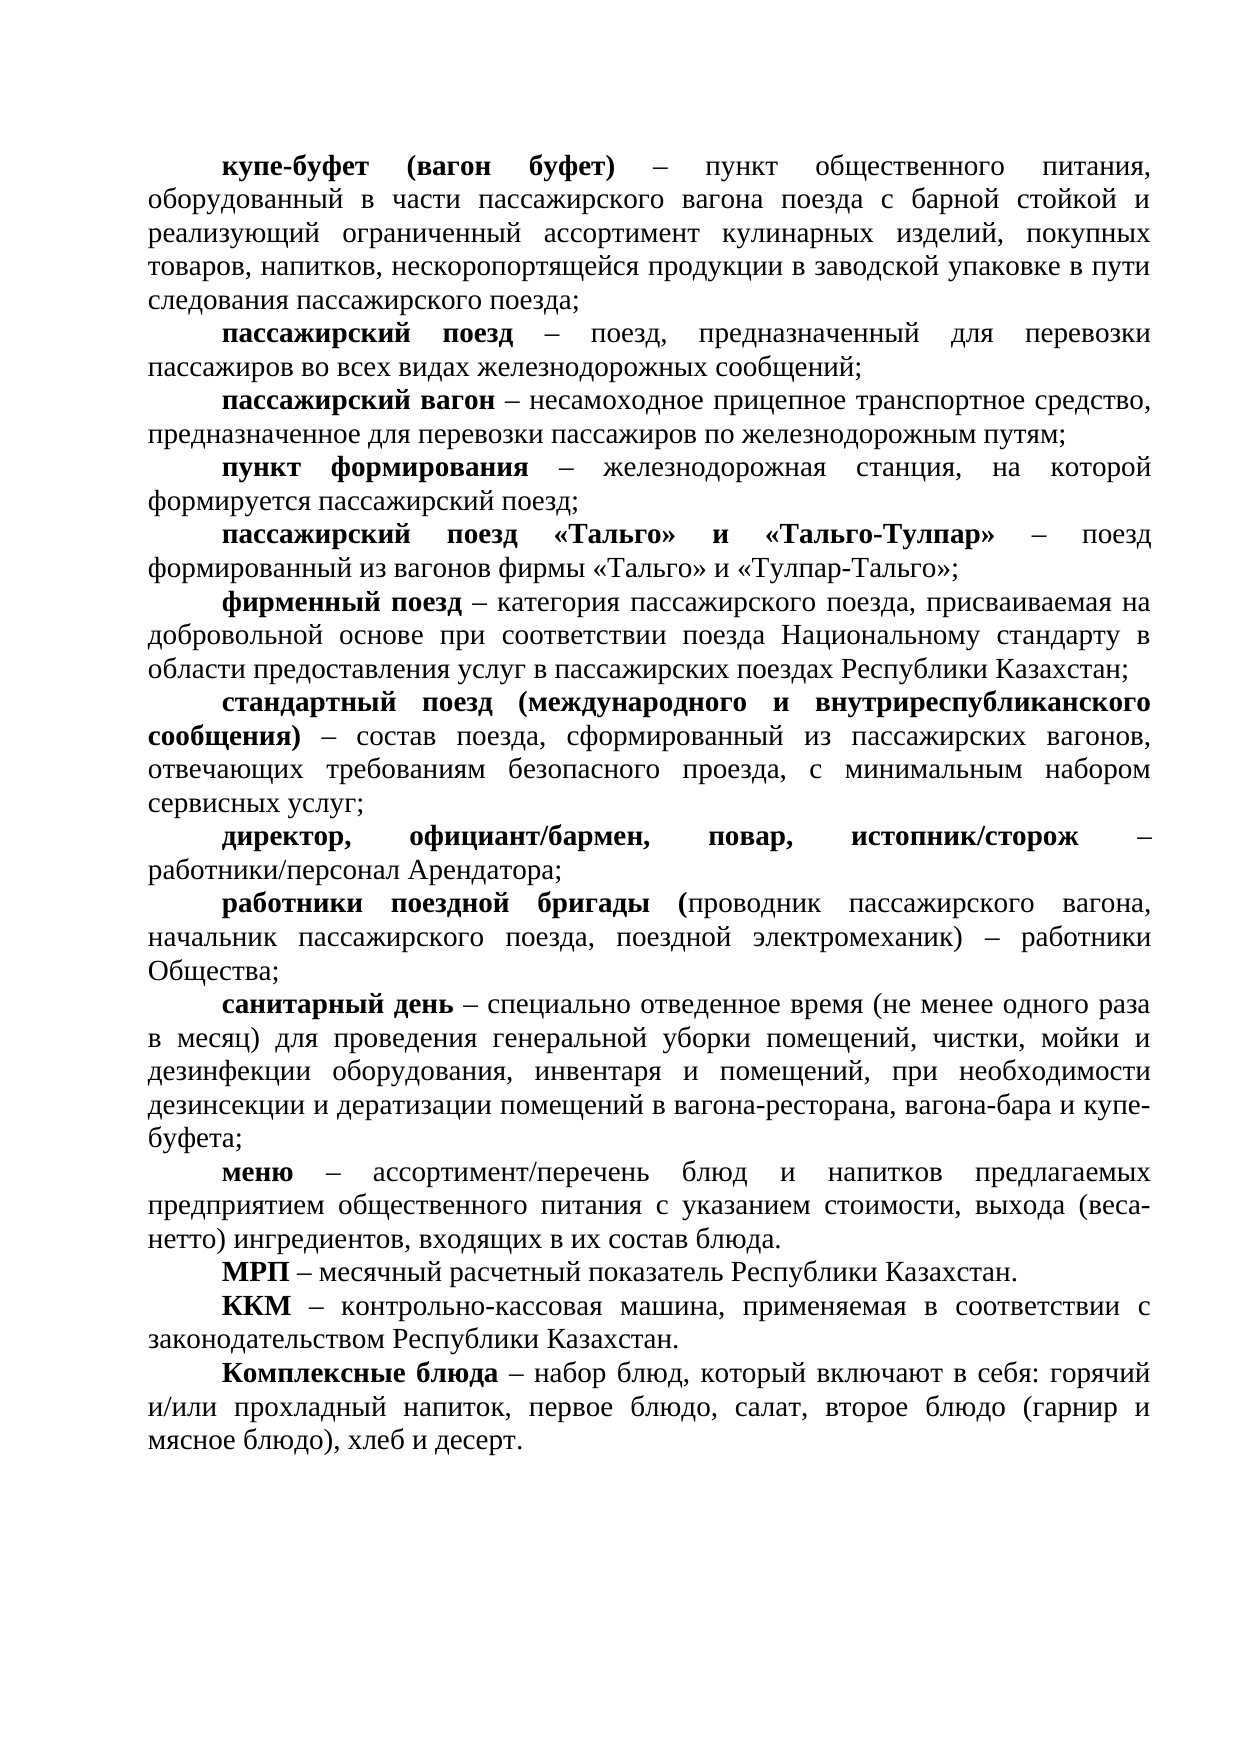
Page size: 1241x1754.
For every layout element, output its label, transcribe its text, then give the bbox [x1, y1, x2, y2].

text пассажирский поезд «Тальго» и «Тальго-Тулпар» – поезд формированный из вагонов фирмы «Тальго» и «Тулпар-Тальго»; [148, 517, 1152, 584]
text МРП – месячный расчетный показатель Республики Казахстан. [148, 1254, 1152, 1288]
list работники поездной бригады (проводник пассажирского вагона, начальник пассажирского поезда, поездной электромеханик) – работники Общества; [148, 886, 1152, 986]
text Комплексные блюда – набор блюд, который включают в себя: горячий и/или прохладный напиток, первое блюдо, салат, второе блюдо (гарнир и мясное блюдо), хлеб и десерт. [148, 1355, 1152, 1456]
text ККМ – контрольно-кассовая машина, применяемая в соответствии с законодательством Республики Казахстан. [148, 1288, 1152, 1355]
text пассажирский вагон – несамоходное прицепное транспортное средство, предназначенное для перевозки пассажиров по железнодорожным путям; [148, 382, 1152, 449]
text пункт формирования – железнодорожная станция, на которой формируется пассажирский поезд; [148, 449, 1152, 517]
list меню – ассортимент/перечень блюд и напитков предлагаемых предприятием общественного питания с указанием стоимости, выхода (веса-нетто) ингредиентов, входящих в их состав блюда. [148, 1154, 1152, 1254]
text пассажирский поезд – поезд, предназначенный для перевозки пассажиров во всех видах железнодорожных сообщений; [148, 315, 1152, 382]
list стандартный поезд (международного и внутриреспубликанского сообщения) – состав поезда, сформированный из пассажирских вагонов, отвечающих требованиям безопасного проезда, с минимальным набором сервисных услуг; [148, 684, 1152, 818]
list санитарный день – специально отведенное время (не менее одного раза в месяц) для проведения генеральной уборки помещений, чистки, мойки и дезинфекции оборудования, инвентаря и помещений, при необходимости дезинсекции и дератизации помещений в вагона-ресторана, вагона-бара и купе-буфета; [148, 986, 1152, 1154]
text директор, официант/бармен, повар, истопник/сторож – работники/персонал Арендатора; [148, 818, 1152, 886]
list купе-буфет (вагон буфет) – пункт общественного питания, оборудованный в части пассажирского вагона поезда с барной стойкой и реализующий ограниченный ассортимент кулинарных изделий, покупных товаров, напитков, нескоропортящейся продукции в заводской упаковке в пути следования пассажирского поезда; [148, 148, 1152, 315]
text фирменный поезд – категория пассажирского поезда, присваиваемая на добровольной основе при соответствии поезда Национальному стандарту в области предоставления услуг в пассажирских поездах Республики Казахстан; [148, 584, 1152, 684]
